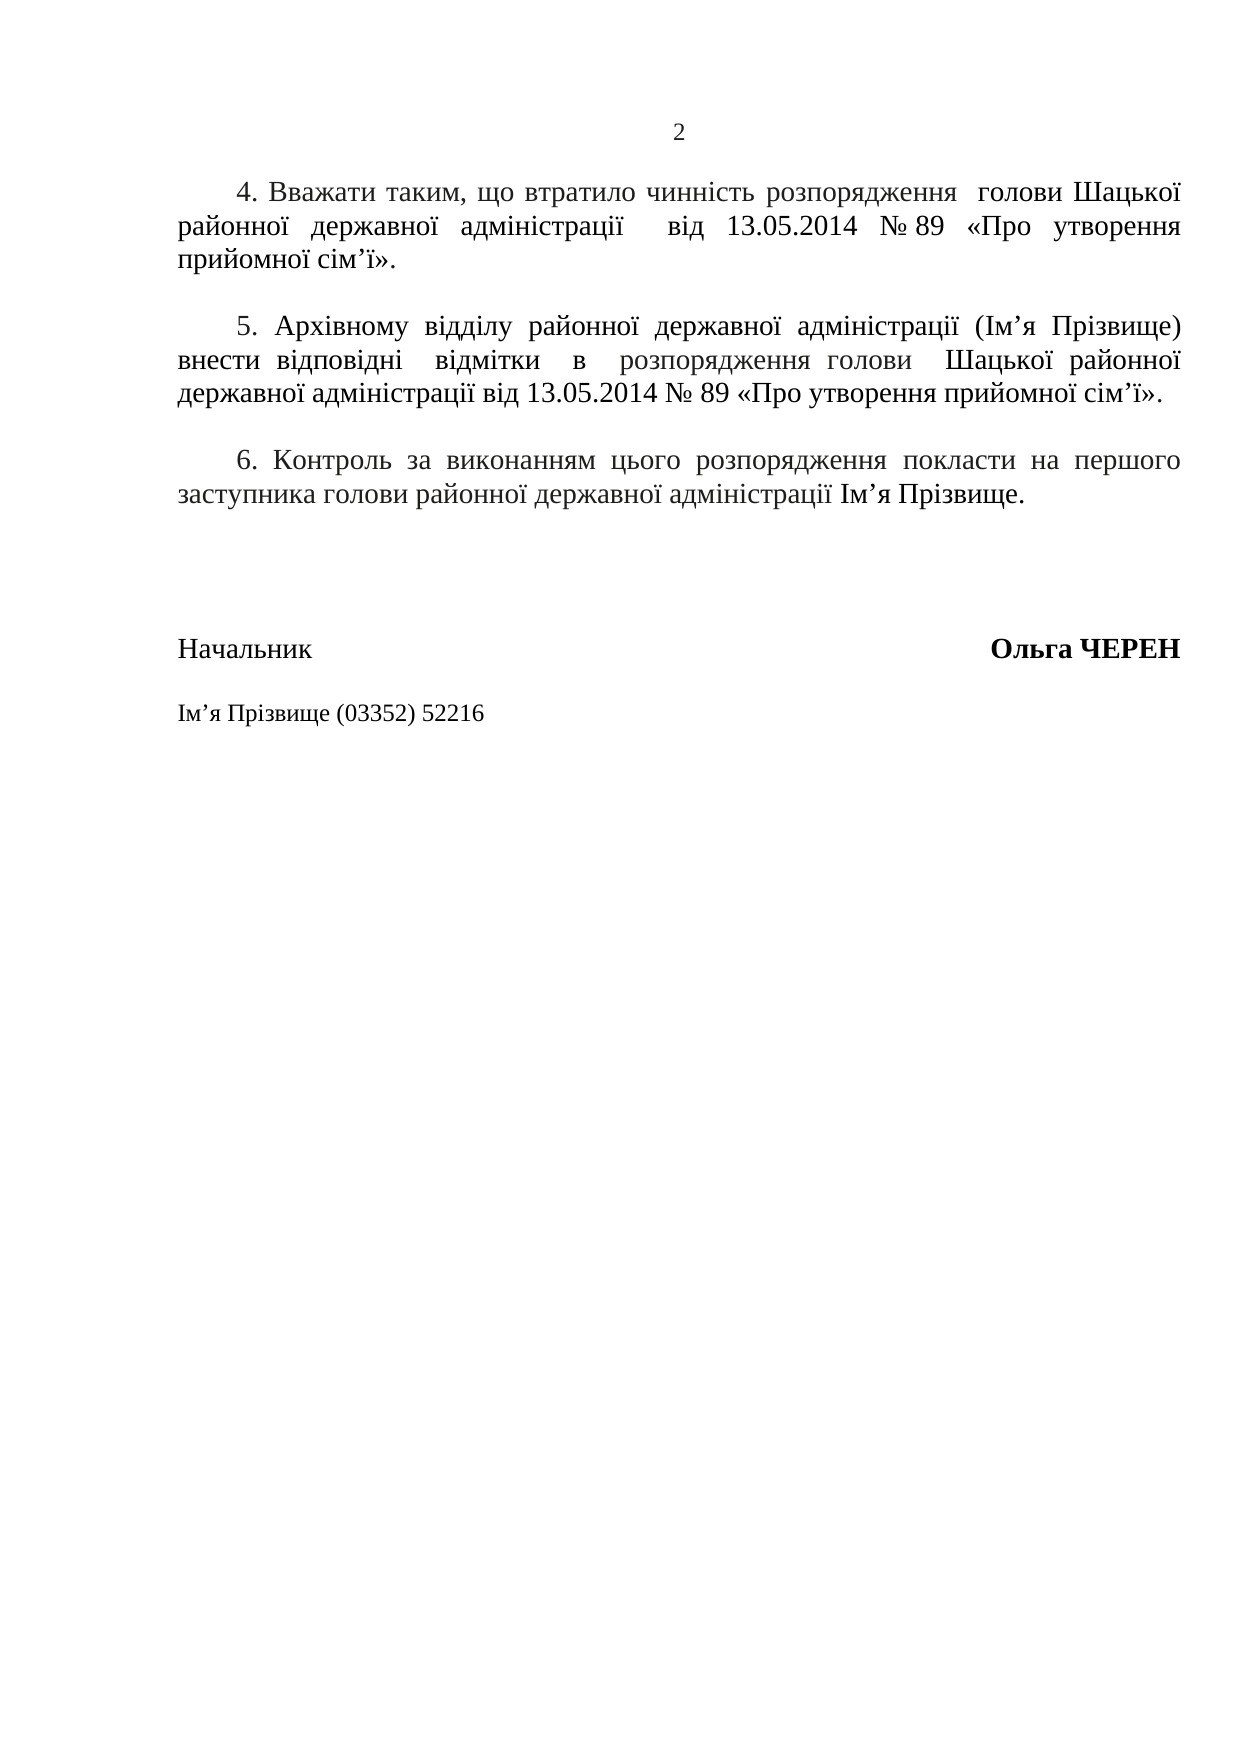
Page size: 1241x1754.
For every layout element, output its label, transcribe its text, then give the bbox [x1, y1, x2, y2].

text 5. Архівному відділу районної державної адміністрації (Ім’я Прізвище) внести відповідні відмітки в розпорядження голови Шацької районної державної адміністрації від 13.05.2014 № 89 «Про утворення прийомної сім’ї». [177, 308, 1181, 409]
text 2 [177, 117, 1181, 145]
text 6. Контроль за виконанням цього розпорядження покласти на першого заступника голови районної державної адміністрації Ім’я Прізвище. [177, 442, 1181, 509]
text 4. Вважати таким, що втратило чинність розпорядження голови Шацької районної державної адміністрації від 13.05.2014 № 89 «Про утворення прийомної сім’ї». [177, 174, 1181, 275]
text Начальник Ольга ЧЕРЕН [177, 631, 1181, 664]
text Ім’я Прізвище (03352) 52216 [177, 698, 1181, 727]
